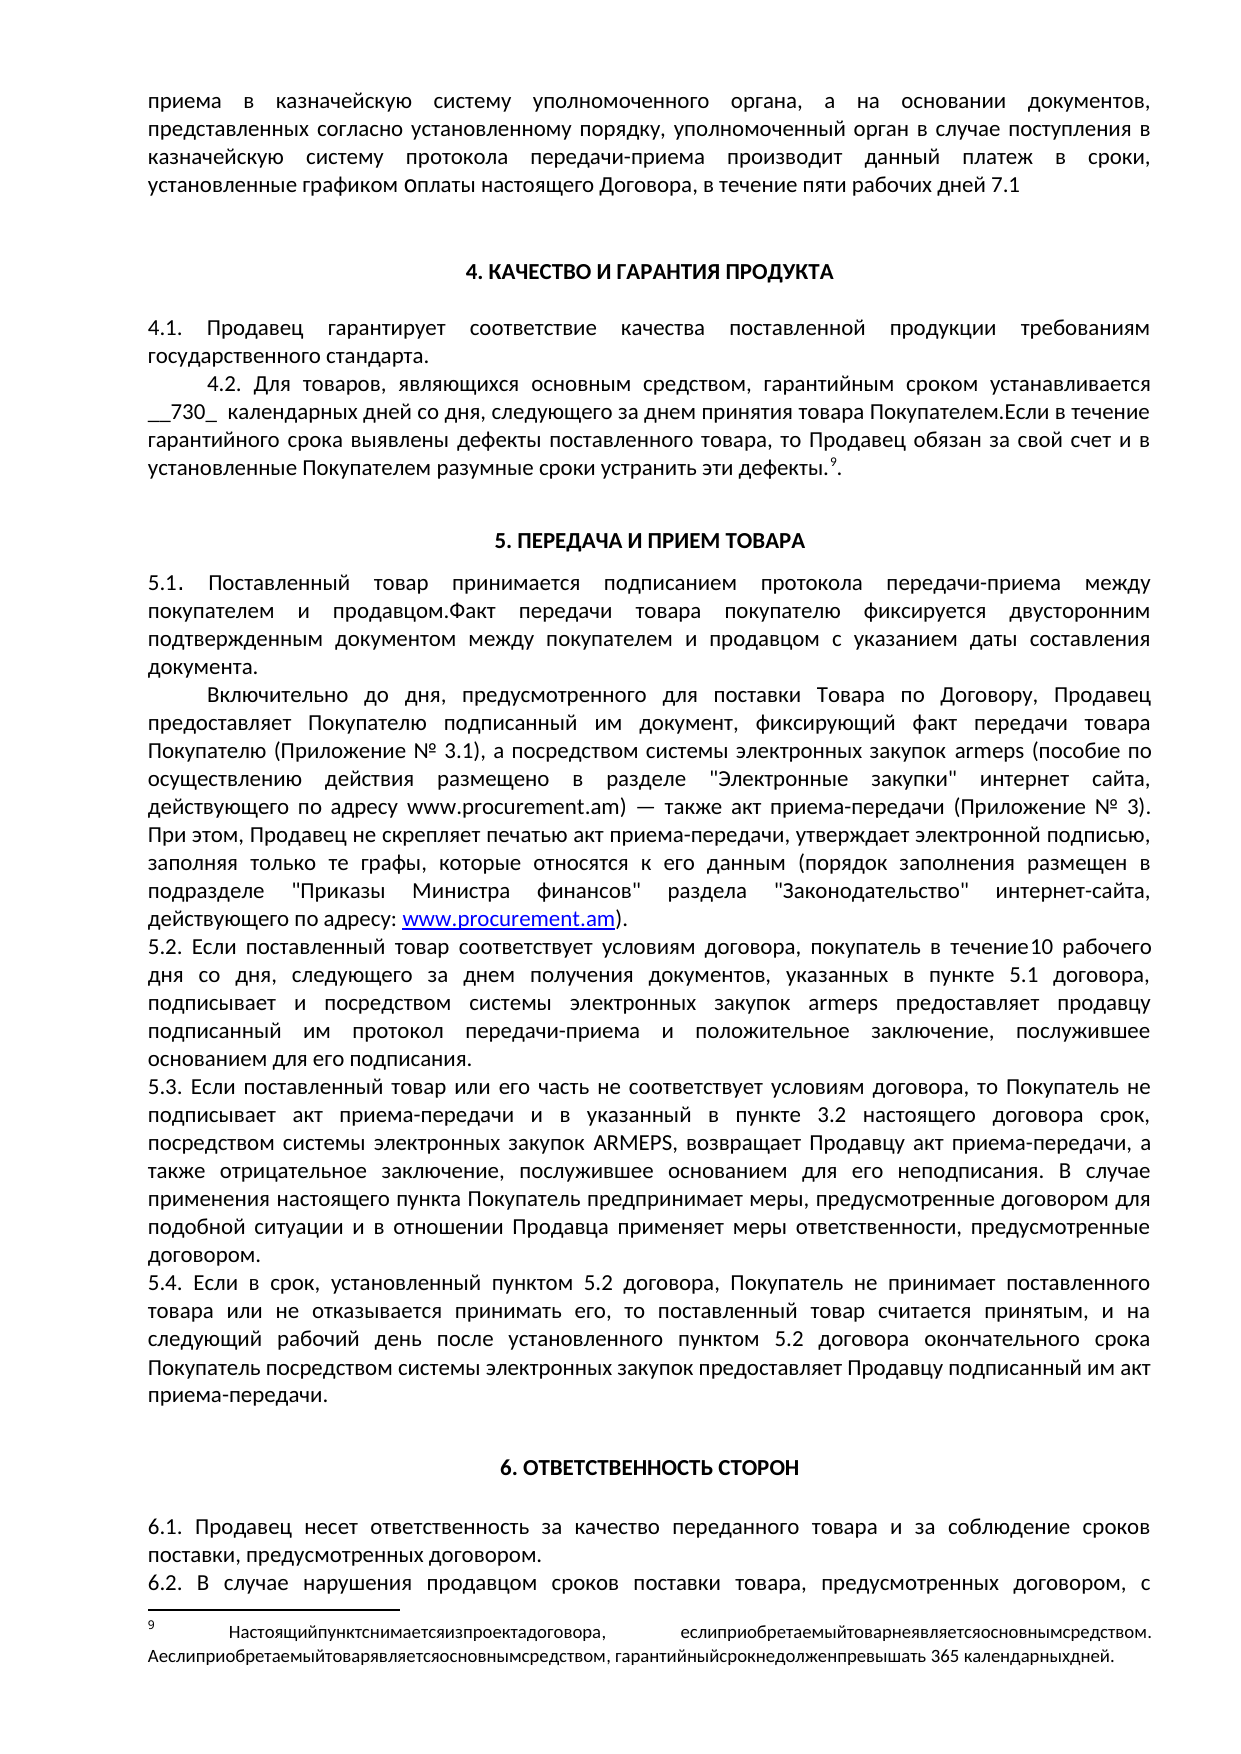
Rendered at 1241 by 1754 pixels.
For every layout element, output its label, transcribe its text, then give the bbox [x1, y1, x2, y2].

text 6. ОТВЕТСТВЕННОСТЬ СТОРОН [148, 1453, 1152, 1481]
text Включительно до дня, предусмотренного для поставки Товара по Договору, Продавец предоставляет Покупателю подписанный им документ, фиксирующий факт передачи товара Покупателю (Приложение № 3.1), а посредством системы электронных закупок armeps (пособие по осуществлению действия размещено в разделе "Электронные закупки" интернет сайта, действующего по адресу www.procurement.am) — также акт приема-передачи (Приложение № 3). При этом, Продавец не скрепляет печатью акт приема-передачи, утверждает электронной подписью, заполняя только те графы, которые относятся к его данным (порядок заполнения размещен в подразделе "Приказы Министра финансов" раздела "Законодательство" интернет-сайта, действующего по адресу: www.procurement.am). [148, 680, 1152, 932]
text 5.2. Если поставленный товар соответствует условиям договора, покупатель в течение10 рабочего дня со дня, следующего за днем получения документов, указанных в пункте 5.1 договора, подписывает и посредством системы электронных закупок armeps предоставляет продавцу подписанный им протокол передачи-приема и положительное заключение, послужившее основанием для его подписания. [148, 932, 1152, 1072]
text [148, 86, 1152, 198]
text 4. КАЧЕСТВО И ГАРАНТИЯ ПРОДУКТА [148, 257, 1152, 285]
text 5.3. Если поставленный товар или его часть не соответствует условиям договора, то Покупатель не подписывает акт приема-передачи и в указанный в пункте 3.2 настоящего договора срок, посредством системы электронных закупок ARMEPS, возвращает Продавцу акт приема-передачи, а также отрицательное заключение, послужившее основанием для его неподписания. В случае применения настоящего пункта Покупатель предпринимает меры, предусмотренные договором для подобной ситуации и в отношении Продавца применяет меры ответственности, предусмотренные договором. [148, 1072, 1152, 1268]
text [148, 1568, 1152, 1596]
text 5.4. Если в срок, установленный пунктом 5.2 договора, Покупатель не принимает поставленного товара или не отказывается принимать его, то поставленный товар считается принятым, и на следующий рабочий день после установленного пунктом 5.2 договора окончательного срока Покупатель посредством системы электронных закупок предоставляет Продавцу подписанный им акт приема-передачи. [148, 1268, 1152, 1409]
text 5. ПЕРЕДАЧА И ПРИЕМ ТОВАРА [148, 526, 1152, 554]
text 4.2. Для товаров, являющихся основным средством, гарантийным сроком устанавливается __730_ календарных дней со дня, следующего за днем принятия товара Покупателем.Если в течение гарантийного срока выявлены дефекты поставленного товара, то Продавец обязан за свой счет и в установленные Покупателем разумные сроки устранить эти дефекты.. [148, 369, 1152, 481]
text 6.1. Продавец несет ответственность за качество переданного товара и за соблюдение сроков поставки, предусмотренных договором. [148, 1512, 1152, 1568]
text 4.1. Продавец гарантирует соответствие качества поставленной продукции требованиям государственного стандарта. [148, 313, 1152, 369]
text 5.1․ Поставленный товар принимается подписанием протокола передачи-приема между покупателем и продавцом.Факт передачи товара покупателю фиксируется двусторонним подтвержденным документом между покупателем и продавцом с указанием даты составления документа. [148, 568, 1152, 680]
